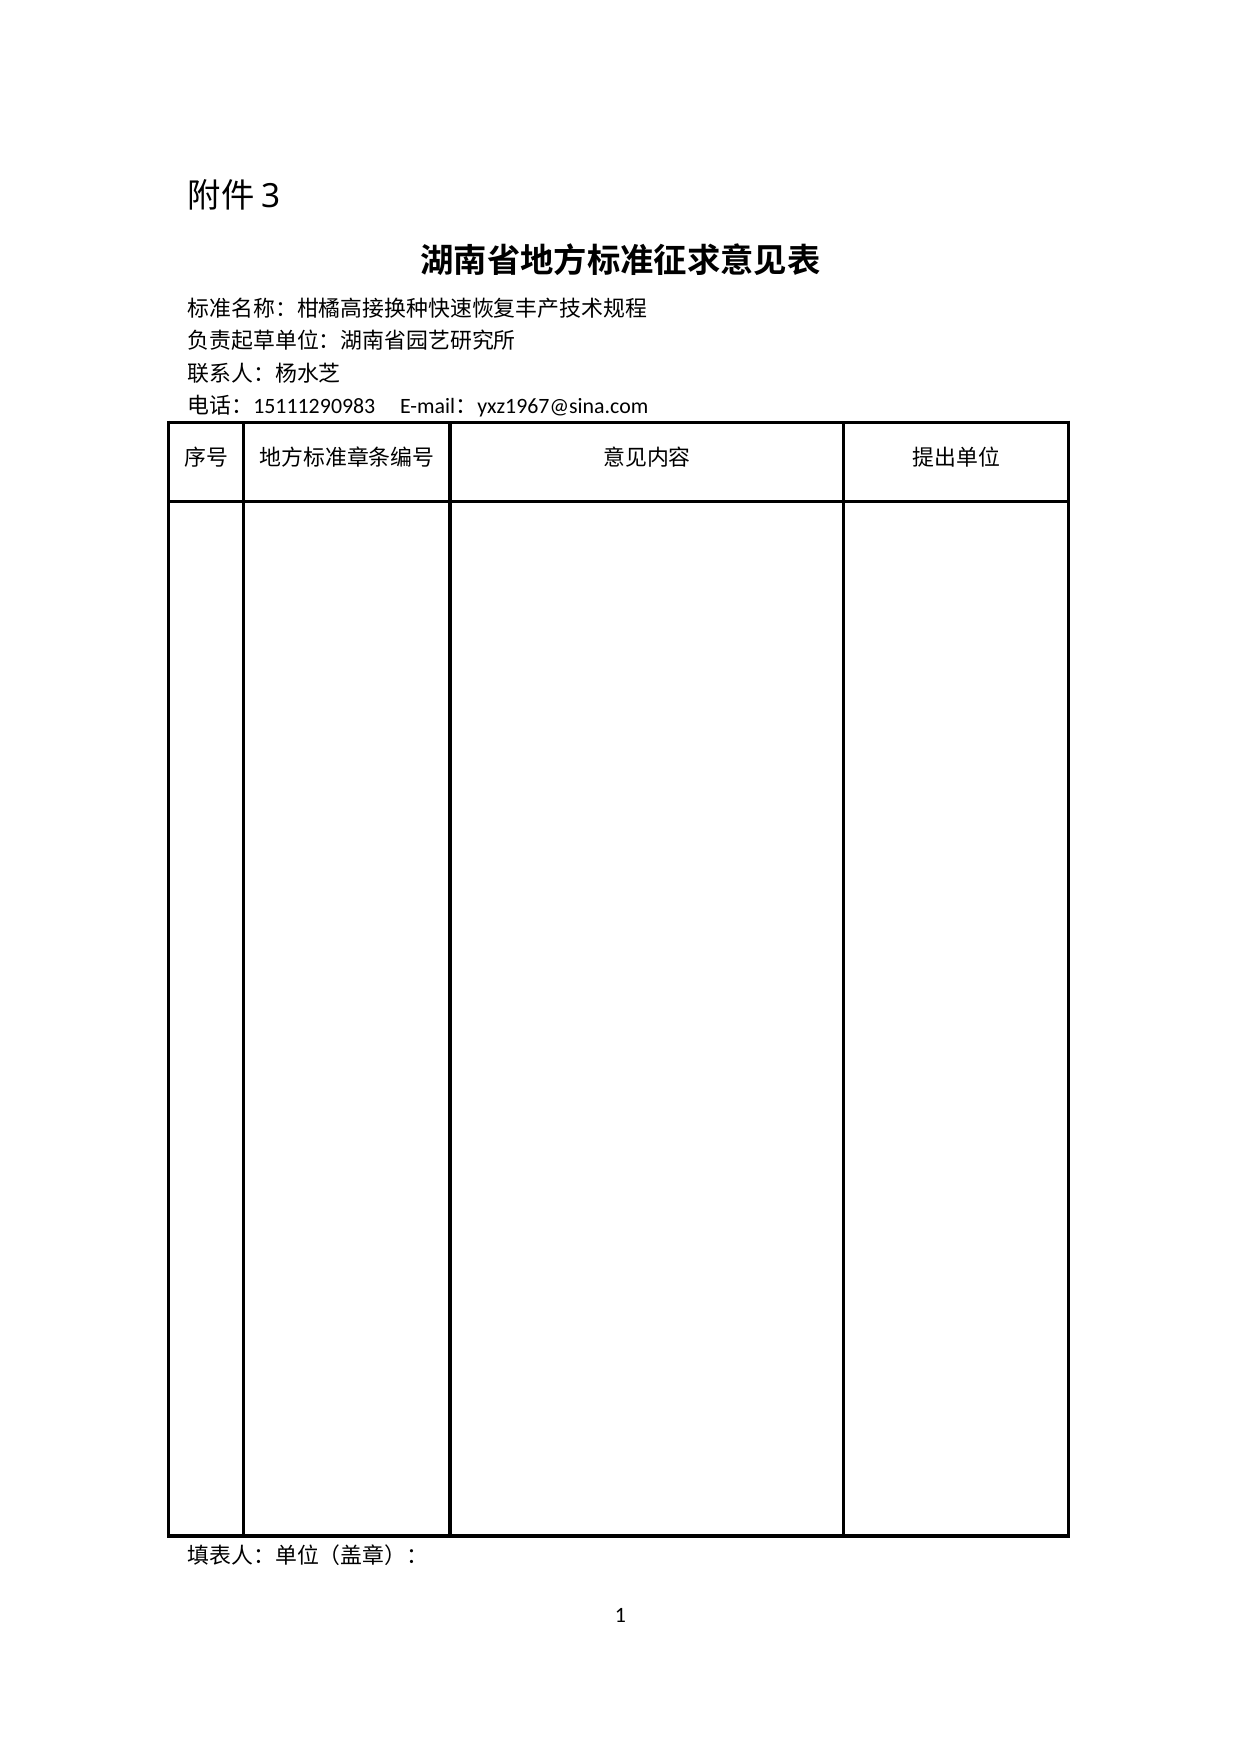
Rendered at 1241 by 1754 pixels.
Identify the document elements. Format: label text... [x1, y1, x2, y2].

text 湖南省地方标准征求意见表 [187, 226, 1053, 291]
table_cell [170, 503, 242, 1534]
text 电话：15111290983 E-mail：yxz1967@sina.com [187, 388, 1053, 421]
table_cell [245, 503, 448, 1534]
text 负责起草单位：湖南省园艺研究所 [187, 323, 1053, 356]
table_header 地方标准章条编号 [245, 424, 448, 500]
table_cell [845, 503, 1067, 1534]
text 标准名称：柑橘高接换种快速恢复丰产技术规程 [187, 291, 1053, 323]
text 附件3 [187, 161, 1053, 226]
table_header 序号 [170, 424, 242, 500]
text 填表人：单位（盖章）： [187, 1538, 1053, 1570]
table_cell [452, 503, 842, 1534]
table_header 意见内容 [452, 424, 842, 500]
text 联系人：杨水芝 [187, 356, 1053, 388]
table_header 提出单位 [845, 424, 1067, 500]
